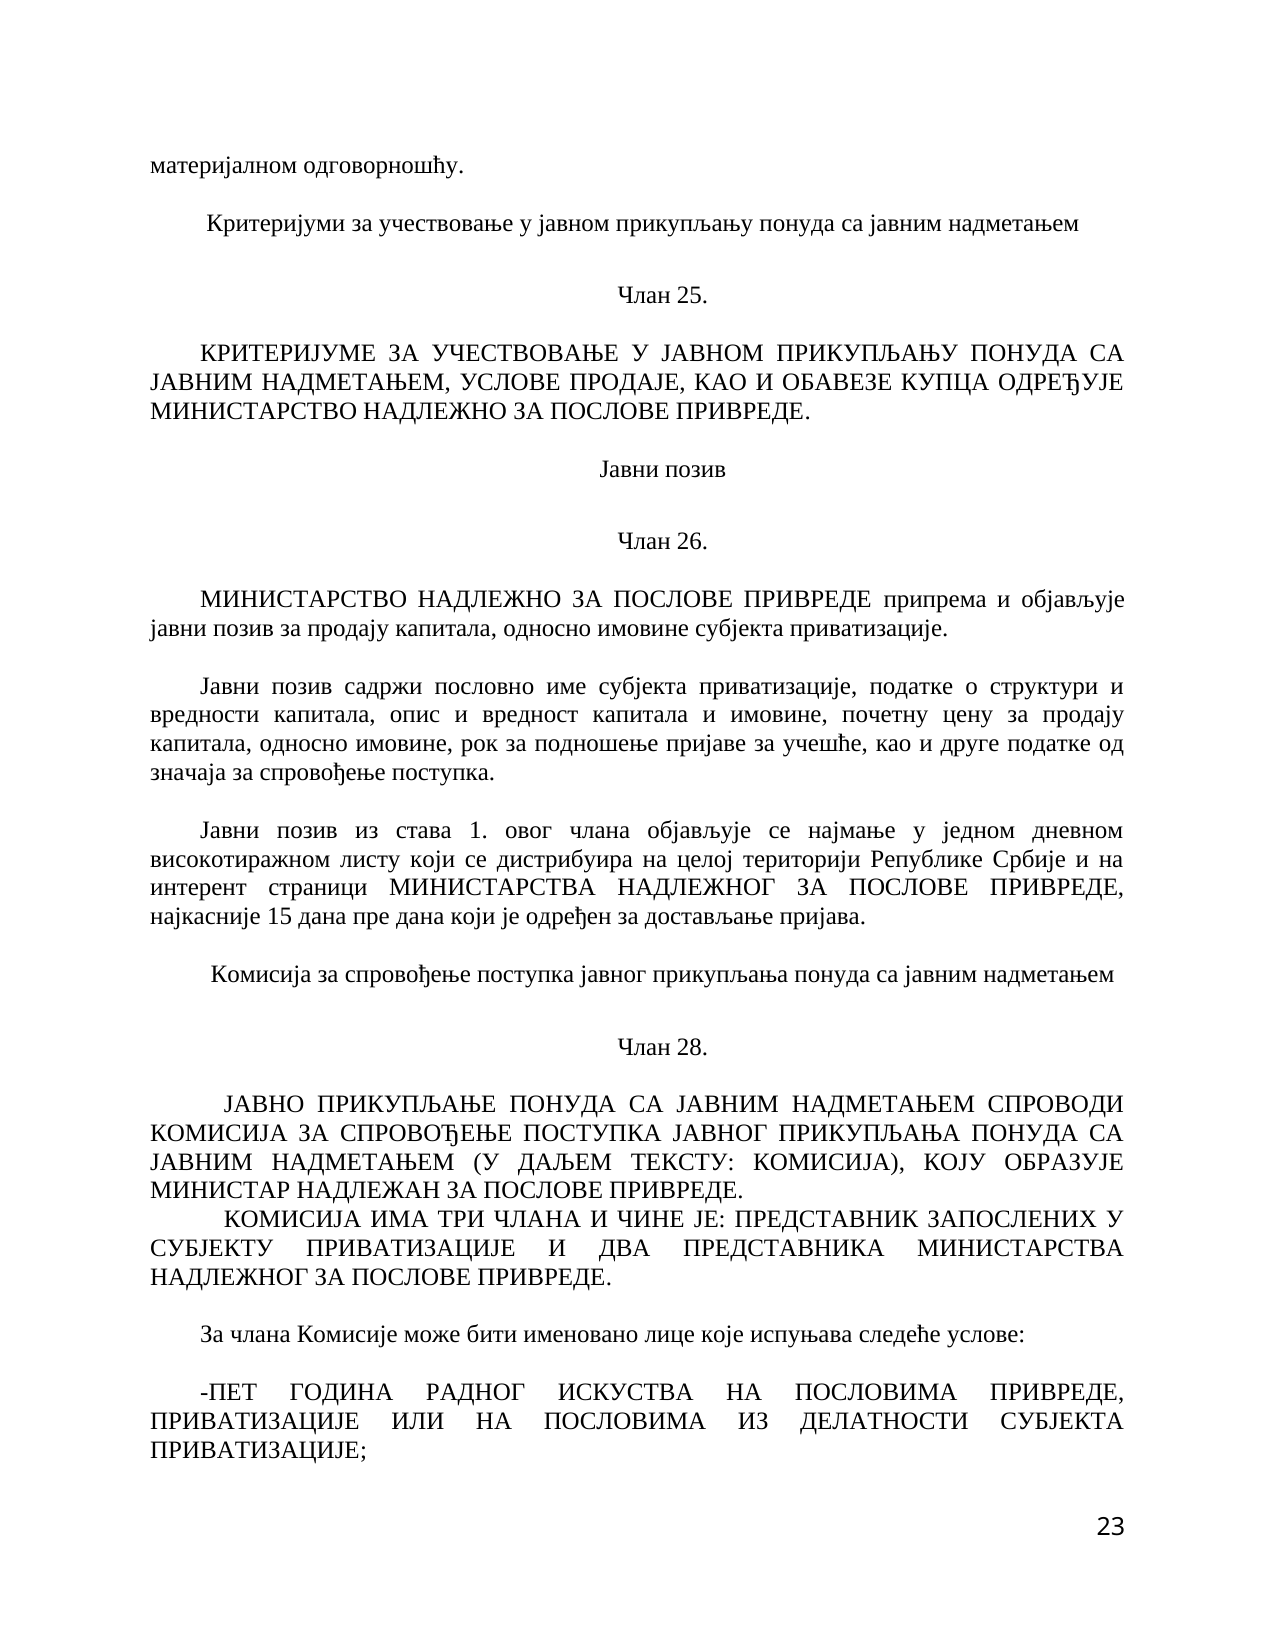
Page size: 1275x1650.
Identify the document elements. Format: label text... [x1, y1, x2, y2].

text Критеријуми за учествовање у јавном прикупљању понуда са јавним надметањем [150, 208, 1125, 237]
text Члан 26. [150, 526, 1125, 555]
text За члана Комисије може бити именовано лице које испуњава следеће услове: [150, 1319, 1125, 1348]
text -ПЕТ ГОДИНА РАДНОГ ИСКУСТВА НА ПОСЛОВИМА ПРИВРЕДЕ, ПРИВАТИЗАЦИЈЕ ИЛИ НА ПОСЛОВИМА ИЗ ДЕЛАТНОСТИ СУБЈЕКТА ПРИВАТИЗАЦИЈЕ; [150, 1377, 1125, 1464]
text Члан 25. [150, 280, 1125, 309]
text КРИТЕРИЈУМЕ ЗА УЧЕСТВОВАЊЕ У ЈАВНОМ ПРИКУПЉАЊУ ПОНУДА СА ЈАВНИМ НАДМЕТАЊЕМ, УСЛОВЕ ПРОДАЈЕ, КАО И ОБАВЕЗЕ КУПЦА ОДРЕЂУЈЕ МИНИСТАРСТВО НАДЛЕЖНО ЗА ПОСЛОВЕ ПРИВРЕДЕ. [150, 338, 1125, 424]
text Јавни позив [150, 454, 1125, 482]
text Јавни позив из става 1. овог члана објављује се најмање у једном дневном високотиражном листу који се дистрибуира на целој територији Републике Србије и на интерент страници МИНИСТАРСТВА НАДЛЕЖНОГ ЗА ПОСЛОВЕ ПРИВРЕДЕ, најкасније 15 дана пре дана који је одређен за достављање пријава. [150, 815, 1125, 930]
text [150, 150, 1125, 179]
text Јавни позив садржи пословно име субјекта приватизације, податке о структури и вредности капитала, опис и вредност капитала и имовине, почетну цену за продају капитала, односно имовине, рок за подношење пријаве за учешће, као и друге податке од значаја за спровођење поступка. [150, 671, 1125, 786]
text КОМИСИЈА ИМА ТРИ ЧЛАНА И ЧИНЕ ЈЕ: ПРЕДСТАВНИК ЗАПОСЛЕНИХ У СУБЈЕКТУ ПРИВАТИЗАЦИЈЕ И ДВА ПРЕДСТАВНИКА МИНИСТАРСТВА НАДЛЕЖНОГ ЗА ПОСЛОВЕ ПРИВРЕДЕ. [150, 1204, 1125, 1290]
text ЈАВНО ПРИКУПЉАЊЕ ПОНУДА СА ЈАВНИМ НАДМЕТАЊЕМ СПРОВОДИ КОМИСИЈА ЗА СПРОВОЂЕЊЕ ПОСТУПКА ЈАВНОГ ПРИКУПЉАЊА ПОНУДА СА ЈАВНИМ НАДМЕТАЊЕМ (У ДАЉЕМ ТЕКСТУ: КОМИСИЈА), КОЈУ ОБРАЗУЈЕ МИНИСТАР НАДЛЕЖАН ЗА ПОСЛОВЕ ПРИВРЕДЕ. [150, 1089, 1125, 1204]
text МИНИСТАРСТВО НАДЛЕЖНО ЗА ПОСЛОВЕ ПРИВРЕДЕ припрема и објављује јавни позив за продају капитала, односно имовине субјекта приватизације. [150, 584, 1125, 642]
text Комисија за спровођење поступка јавног прикупљања понуда са јавним надметањем [150, 959, 1125, 988]
text Члан 28. [150, 1032, 1125, 1060]
